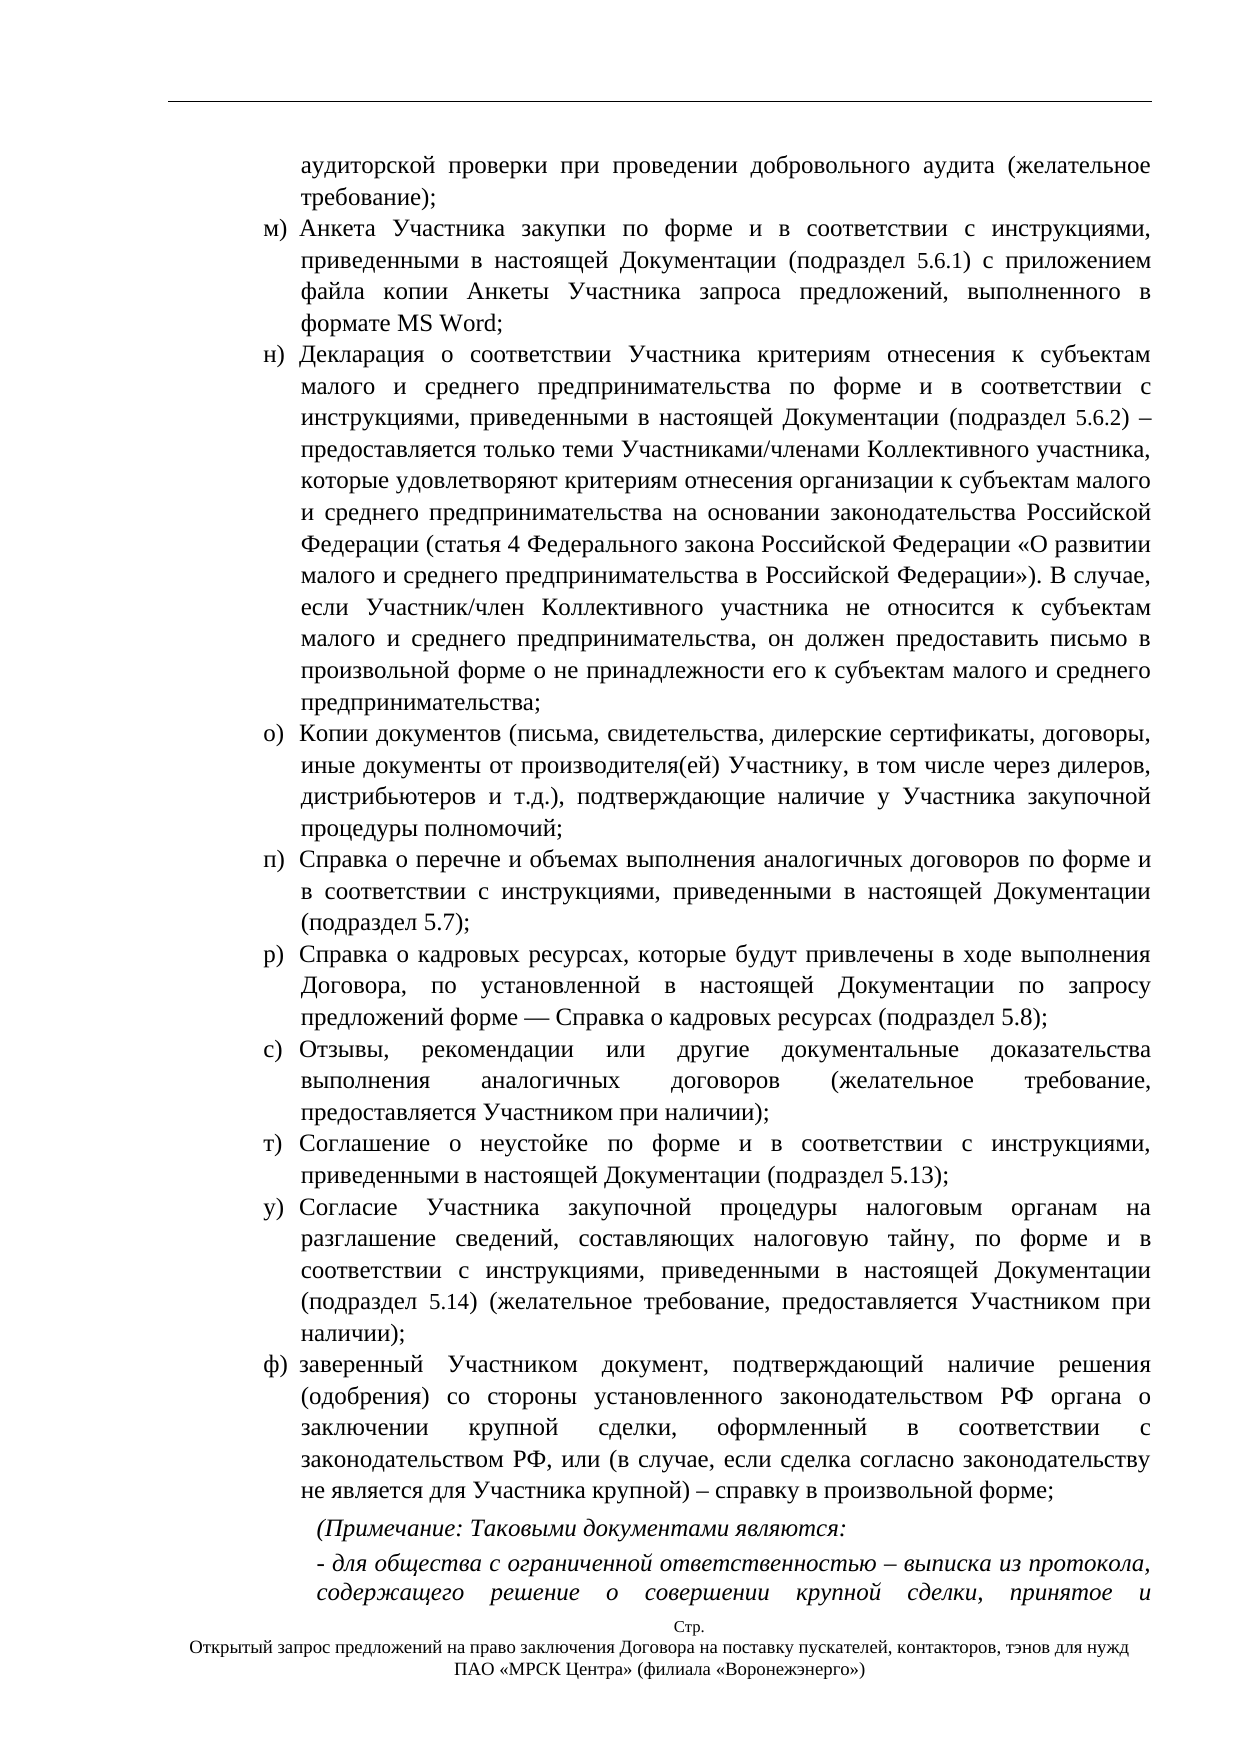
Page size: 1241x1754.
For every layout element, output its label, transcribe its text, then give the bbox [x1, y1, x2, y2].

list Справка о перечне и объемах выполнения аналогичных договоров по форме и в соответствии с инструкциями, приведенными в настоящей Документации (подраздел 5.7); [263, 844, 1152, 936]
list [263, 150, 1152, 210]
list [316, 1548, 1152, 1606]
list Отзывы, рекомендации или другие документальные доказательства выполнения аналогичных договоров (желательное требование, предоставляется Участником при наличии); [263, 1034, 1152, 1126]
list заверенный Участником документ, подтверждающий наличие решения (одобрения) со стороны установленного законодательством РФ органа о заключении крупной сделки, оформленный в соответствии с законодательством РФ, или (в случае, если сделка согласно законодательству не является для Участника крупной) – справку в произвольной форме; [263, 1349, 1152, 1504]
list Анкета Участника закупки по форме и в соответствии с инструкциями, приведенными в настоящей Документации (подраздел 5.6.1) с приложением файла копии Анкеты Участника запроса предложений, выполненного в формате MS Word; [263, 213, 1152, 337]
list Декларация о соответствии Участника критериям отнесения к субъектам малого и среднего предпринимательства по форме и в соответствии с инструкциями, приведенными в настоящей Документации (подраздел 5.6.2) – предоставляется только теми Участниками/членами Коллективного участника, которые удовлетворяют критериям отнесения организации к субъектам малого и среднего предпринимательства на основании законодательства Российской Федерации (статья 4 Федерального закона Российской Федерации «О развитии малого и среднего предпринимательства в Российской Федерации»). В случае, если Участник/член Коллективного участника не относится к субъектам малого и среднего предпринимательства, он должен предоставить письмо в произвольной форме о не принадлежности его к субъектам малого и среднего предпринимательства; [263, 339, 1152, 715]
list Соглашение о неустойке по форме и в соответствии с инструкциями, приведенными в настоящей Документации (подраздел 5.13); [263, 1128, 1152, 1189]
list (Примечание: Таковыми документами являются: [316, 1513, 1152, 1542]
list Копии документов (письма, свидетельства, дилерские сертификаты, договоры, иные документы от производителя(ей) Участнику, в том числе через дилеров, дистрибьютеров и т.д.), подтверждающие наличие у Участника закупочной процедуры полномочий; [263, 718, 1152, 842]
list Справка о кадровых ресурсах, которые будут привлечены в ходе выполнения Договора, по установленной в настоящей Документации по запросу предложений форме — Справка о кадровых ресурсах (подраздел 5.8); [263, 939, 1152, 1031]
list Согласие Участника закупочной процедуры налоговым органам на разглашение сведений, составляющих налоговую тайну, по форме и в соответствии с инструкциями, приведенными в настоящей Документации (подраздел 5.14) (желательное требование, предоставляется Участником при наличии); [263, 1192, 1152, 1347]
